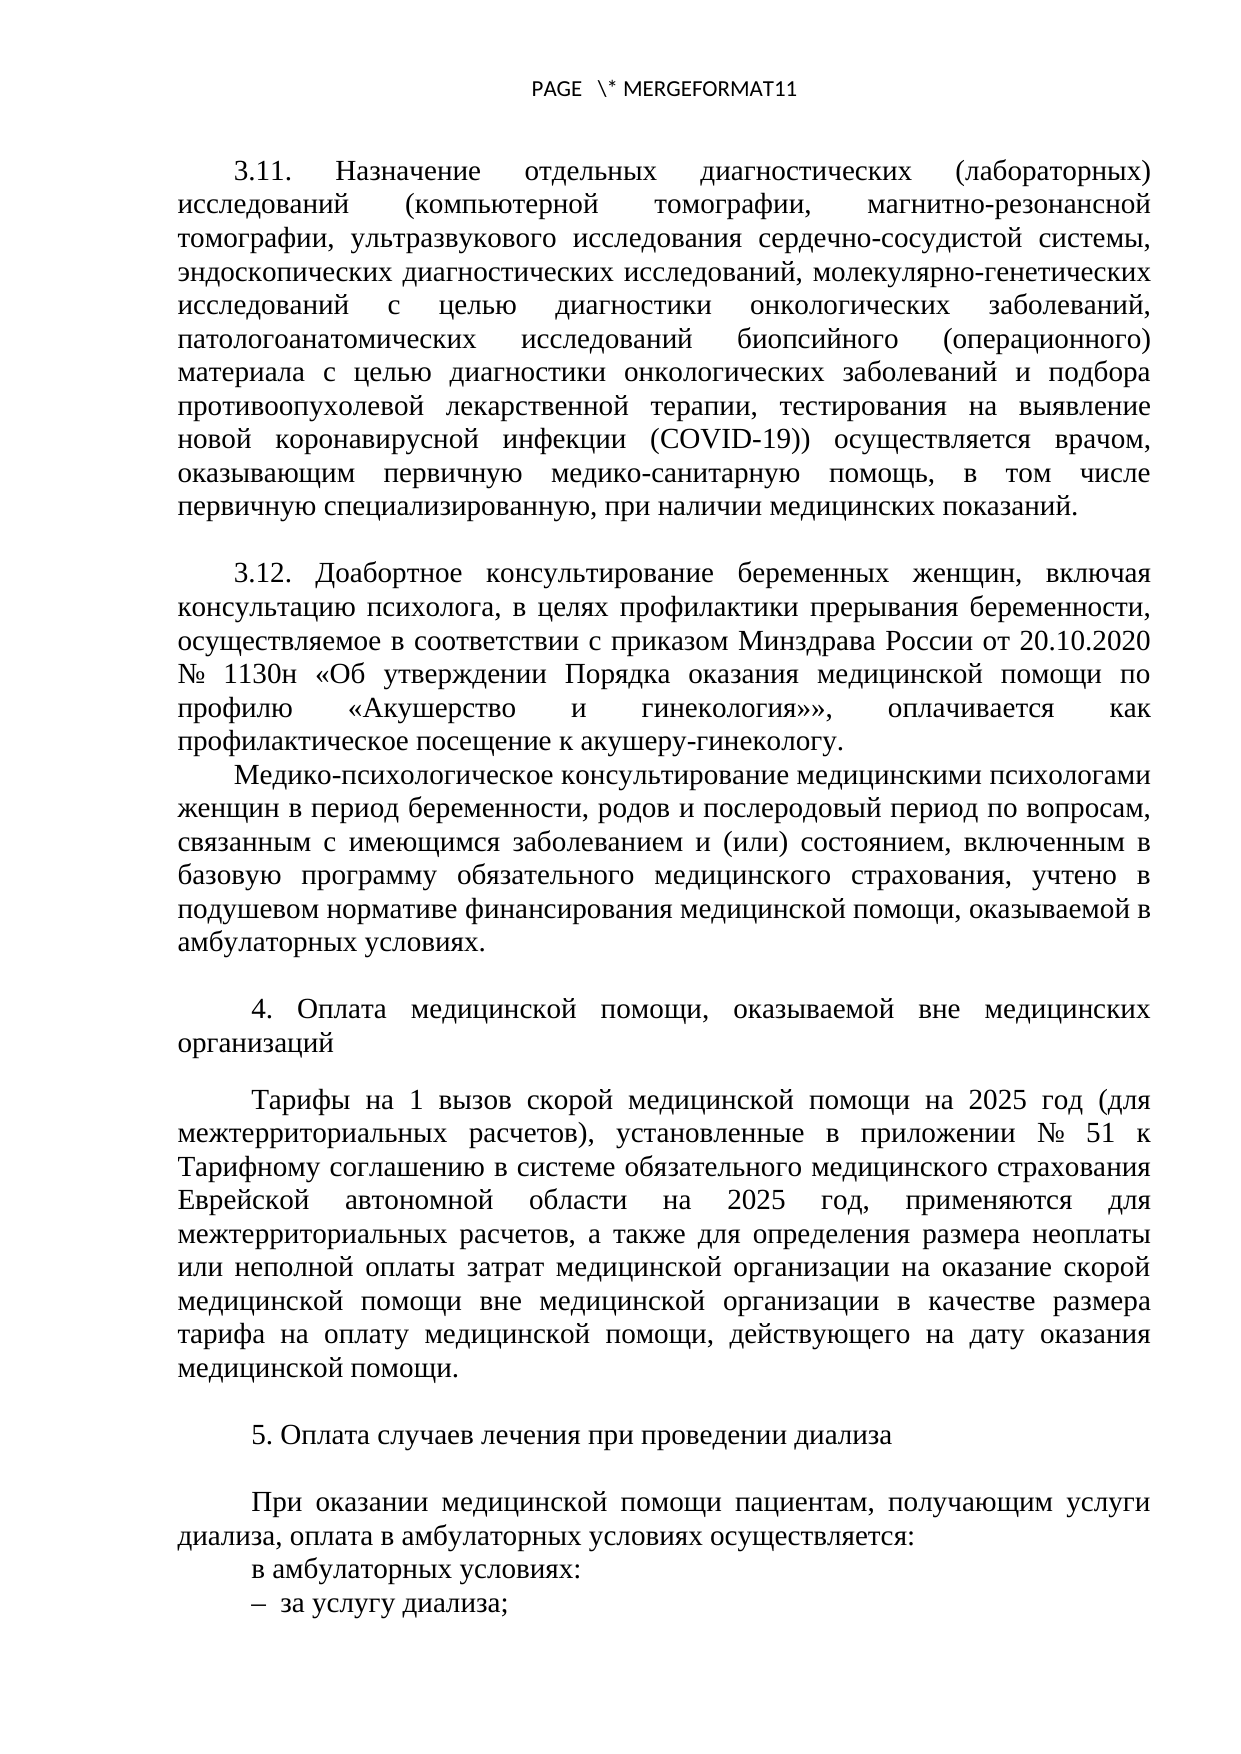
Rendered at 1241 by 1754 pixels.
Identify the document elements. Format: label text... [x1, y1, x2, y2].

text 3.11. Назначение отдельных диагностических (лабораторных) исследований (компьютерной томографии, магнитно-резонансной томографии, ультразвукового исследования сердечно-сосудистой системы, эндоскопических диагностических исследований, молекулярно-генетических исследований с целью диагностики онкологических заболеваний, патологоанатомических исследований биопсийного (операционного) материала с целью диагностики онкологических заболеваний и подбора противоопухолевой лекарственной терапии, тестирования на выявление новой коронавирусной инфекции (COVID-19)) осуществляется врачом, оказывающим первичную медико-санитарную помощь, в том числе первичную специализированную, при наличии медицинских показаний. [177, 153, 1152, 522]
text в амбулаторных условиях: [177, 1551, 1152, 1585]
text 3.12. Доабортное консультирование беременных женщин, включая консультацию психолога, в целях профилактики прерывания беременности, осуществляемое в соответствии с приказом Минздрава России от 20.10.2020 № 1130н «Об утверждении Порядка оказания медицинской помощи по профилю «Акушерство и гинекология»», оплачивается как профилактическое посещение к акушеру-гинекологу. [177, 556, 1152, 757]
text При оказании медицинской помощи пациентам, получающим услуги диализа, оплата в амбулаторных условиях осуществляется: [177, 1484, 1152, 1551]
text Медико-психологическое консультирование медицинскими психологами женщин в период беременности, родов и послеродовый период по вопросам, связанным с имеющимся заболеванием и (или) состоянием, включенным в базовую программу обязательного медицинского страхования, учтено в подушевом нормативе финансирования медицинской помощи, оказываемой в амбулаторных условиях. [177, 757, 1152, 958]
text 4. Оплата медицинской помощи, оказываемой вне медицинских организаций [177, 992, 1152, 1059]
text Тарифы на 1 вызов скорой медицинской помощи на 2025 год (для межтерриториальных расчетов), установленные в приложении № 51 к Тарифному соглашению в системе обязательного медицинского страхования Еврейской автономной области на 2025 год, применяются для межтерриториальных расчетов, а также для определения размера неоплаты или неполной оплаты затрат медицинской организации на оказание скорой медицинской помощи вне медицинской организации в качестве размера тарифа на оплату медицинской помощи, действующего на дату оказания медицинской помощи. [177, 1082, 1152, 1384]
text 5. Оплата случаев лечения при проведении диализа [177, 1417, 1152, 1451]
text – за услугу диализа; [177, 1585, 1152, 1618]
